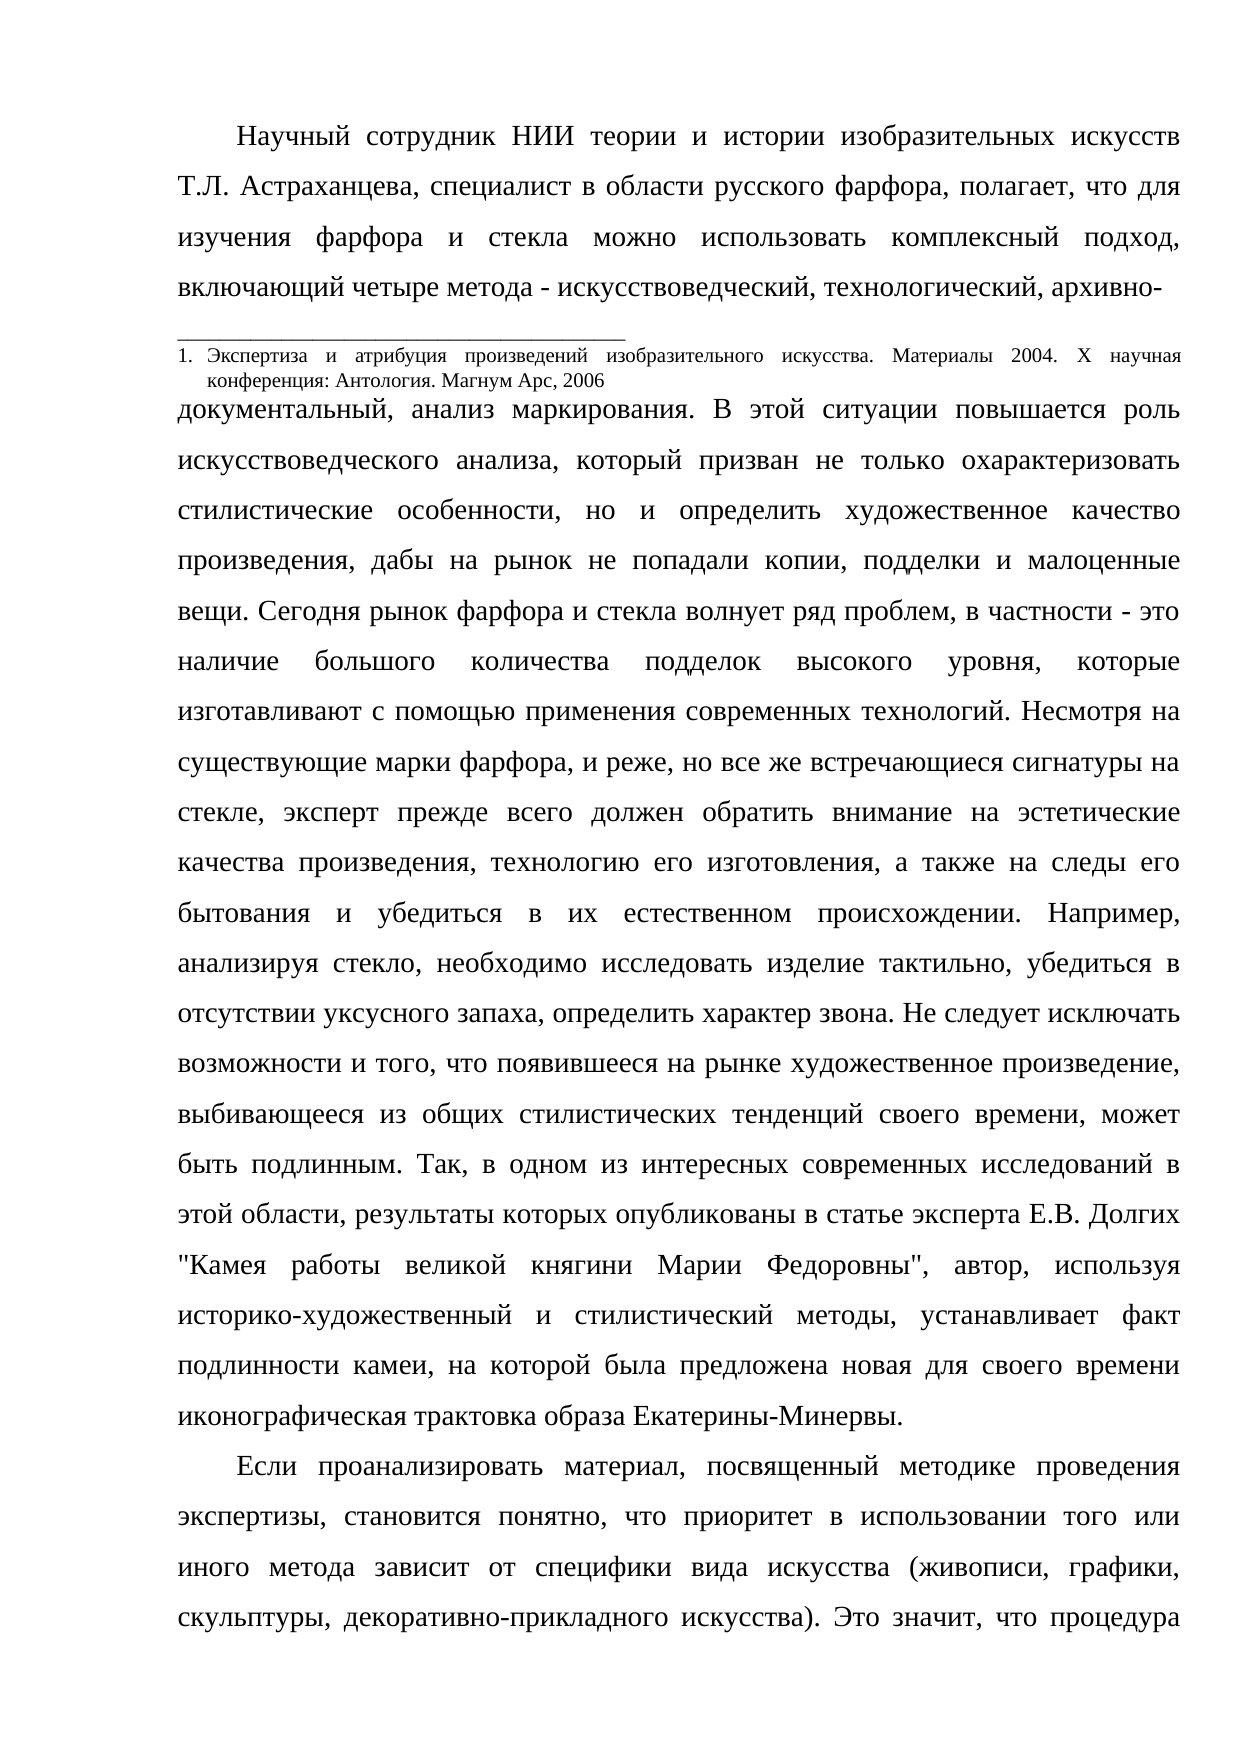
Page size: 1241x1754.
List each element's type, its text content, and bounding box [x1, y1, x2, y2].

text ___________________________________________ [177, 319, 1181, 343]
list Экспертиза и атрибуция произведений изобразительного искусства. Материалы 2004. X научная конференция: Антология. Магнум Арс, 2006 [177, 343, 1181, 392]
text Научный сотрудник НИИ теории и истории изобразительных искусств Т.Л. Астраханцева, специалист в области русского фарфора, полагает, что для изучения фарфора и стекла можно использовать комплексный подход, включающий четыре метода - искусствоведческий, технологический, архивно- [177, 118, 1181, 303]
text документальный, анализ маркирования. В этой ситуации повышается роль искусствоведческого анализа, который призван не только охарактеризовать стилистические особенности, но и определить художественное качество произведения, дабы на рынок не попадали копии, подделки и малоценные вещи. Сегодня рынок фарфора и стекла волнует ряд проблем, в частности - это наличие большого количества подделок высокого уровня, которые изготавливают с помощью применения современных технологий. Несмотря на существующие марки фарфора, и реже, но все же встречающиеся сигнатуры на стекле, эксперт прежде всего должен обратить внимание на эстетические качества произведения, технологию его изготовления, а также на следы его бытования и убедиться в их естественном происхождении. Например, анализируя стекло, необходимо исследовать изделие тактильно, убедиться в отсутствии уксусного запаха, определить характер звона. Не следует исключать возможности и того, что появившееся на рынке художественное произведение, выбивающееся из общих стилистических тенденций своего времени, может быть подлинным. Так, в одном из интересных современных исследований в этой области, результаты которых опубликованы в статье эксперта Е.В. Долгих "Камея работы великой княгини Марии Федоровны", автор, используя историко-художественный и стилистический методы, устанавливает факт подлинности камеи, на которой была предложена новая для своего времени иконографическая трактовка образа Екатерины-Минервы. [177, 392, 1181, 1431]
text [177, 1448, 1181, 1633]
